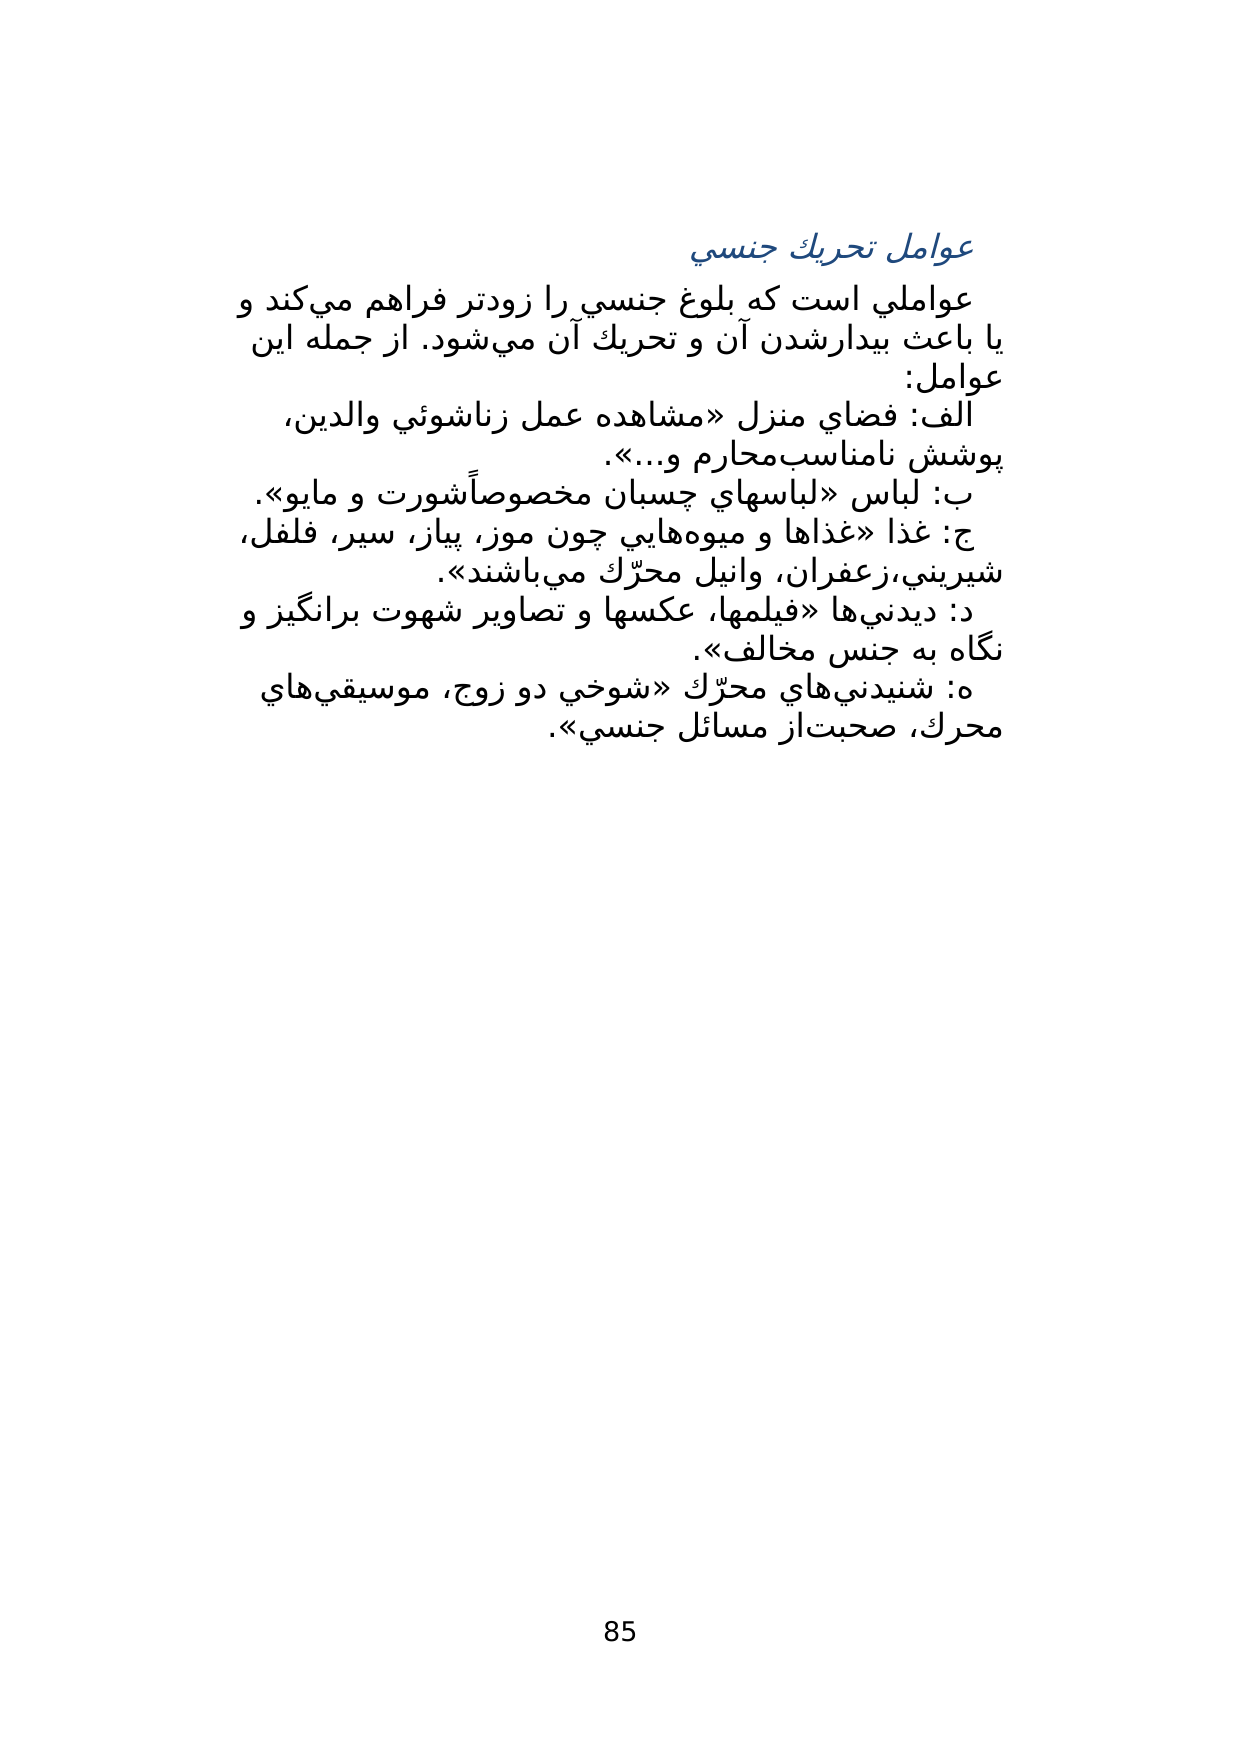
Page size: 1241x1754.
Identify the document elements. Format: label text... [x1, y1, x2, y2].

subtitle عوامل‌ تحريك‌ جنسي‌ [236, 228, 1004, 267]
text ج‌: غذا «غذاها و ميوه‌هايي‌ چون‌ موز، پياز، سير، فلفل‌، شيريني‌،زعفران‌، وانيل‌ محرّك‌ مي‌باشند». [236, 512, 1004, 590]
text الف‌: فضاي‌ منزل‌ «مشاهده‌ عمل‌ زناشوئي‌ والدين‌، پوشش‌ نامناسب‌محارم‌ و...». [236, 396, 1004, 474]
text ب‌: لباس‌ «لباسهاي‌ چسبان‌ مخصوصاًشورت‌ و مايو». [236, 474, 1004, 512]
text ه: شنيدني‌هاي‌ محرّك‌ «شوخي‌ دو زوج‌، موسيقي‌هاي‌ محرك‌، صحبت‌از مسائل‌ جنسي‌». [236, 668, 1004, 746]
text د: ديدني‌ها «فيلمها، عكسها و تصاوير شهوت‌ برانگيز و نگاه‌ به‌ جنس‌ مخالف‌». [236, 590, 1004, 668]
text عواملي‌ است‌ كه‌ بلوغ‌ جنسي‌ را زودتر فراهم‌ مي‌كند و يا باعث‌ بيدارشدن‌ آن‌ و تحريك‌ آن‌ مي‌شود. از جمله‌ اين‌ عوامل‌: [236, 279, 1004, 396]
